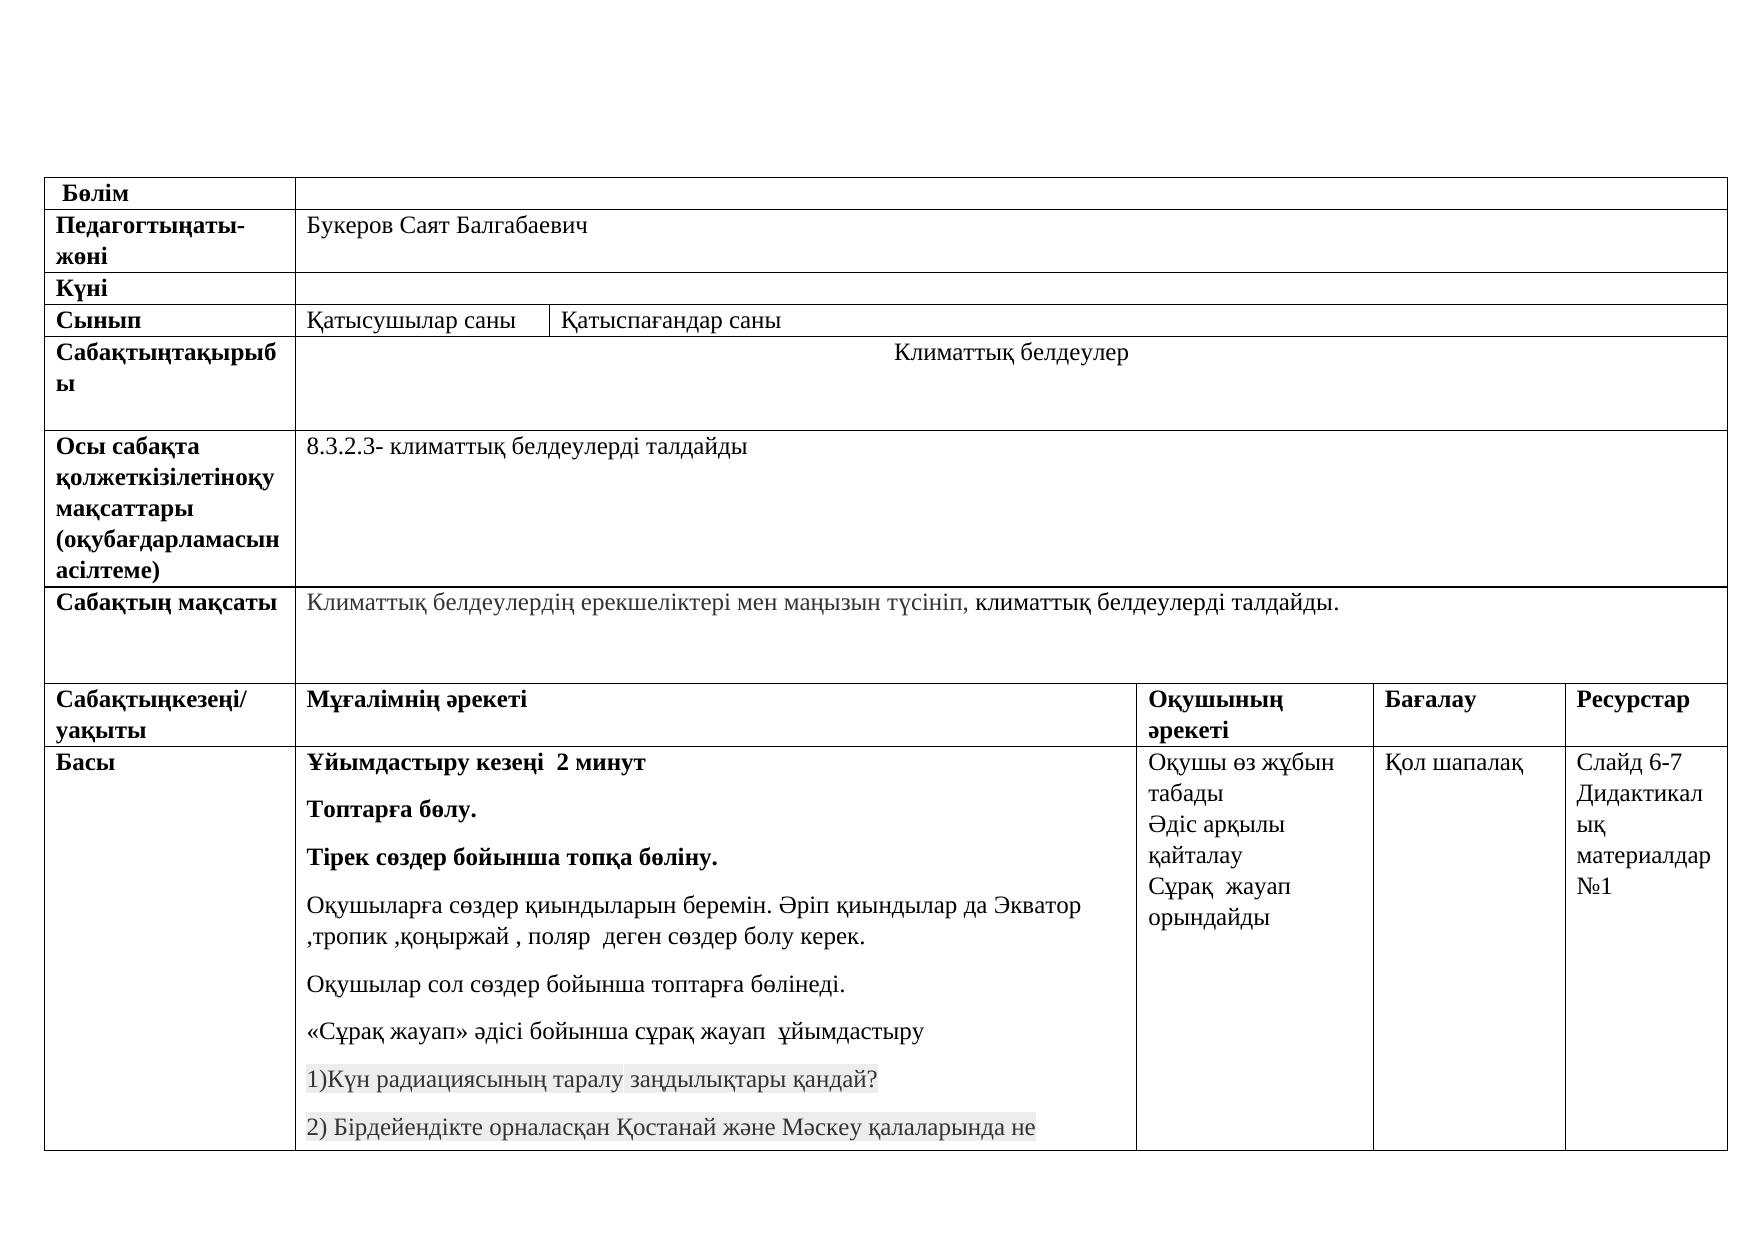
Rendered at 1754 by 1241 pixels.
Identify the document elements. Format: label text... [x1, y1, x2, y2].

table_cell Мұғалімнің әрекеті [296, 684, 1136, 746]
table_cell Сабақтыңтақырыбы [45, 337, 295, 430]
table_cell Климаттық белдеулер [296, 337, 1727, 430]
table_cell Сынып [45, 305, 295, 336]
table_cell Бағалау [1374, 684, 1565, 746]
table_cell Оқушының әрекеті [1137, 684, 1373, 746]
table_cell Күні [45, 273, 295, 304]
table_cell Ресурстар [1566, 684, 1727, 746]
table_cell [1566, 747, 1727, 1150]
table_header [296, 178, 1727, 209]
table_cell Сабақтың мақсаты [45, 588, 295, 683]
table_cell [296, 747, 1136, 1150]
table_cell 8.3.2.3- климаттық белдеулерді талдайды [296, 431, 1727, 586]
table_cell [296, 273, 1727, 304]
table_cell Букеров Саят Балгабаевич [296, 210, 1727, 272]
table_cell Педагогтыңаты-жөні [45, 210, 295, 272]
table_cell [1137, 747, 1373, 1150]
table_cell Климаттық белдеулердің ерекшеліктері мен маңызын түсініп, климаттық белдеулерді талдайды. [296, 588, 1727, 683]
table_cell Қатысушылар саны [296, 305, 549, 336]
table_header Бөлім [45, 178, 295, 209]
table_cell Қатыспағандар саны [550, 305, 1727, 336]
table_cell Осы сабақта қолжеткізілетіноқумақсаттары (оқубағдарламасынасілтеме) [45, 431, 295, 586]
table_cell Қол шапалақ [1374, 747, 1565, 1150]
table_cell Сабақтыңкезеңі/ уақыты [45, 684, 295, 746]
table_cell Басы [45, 747, 295, 1150]
